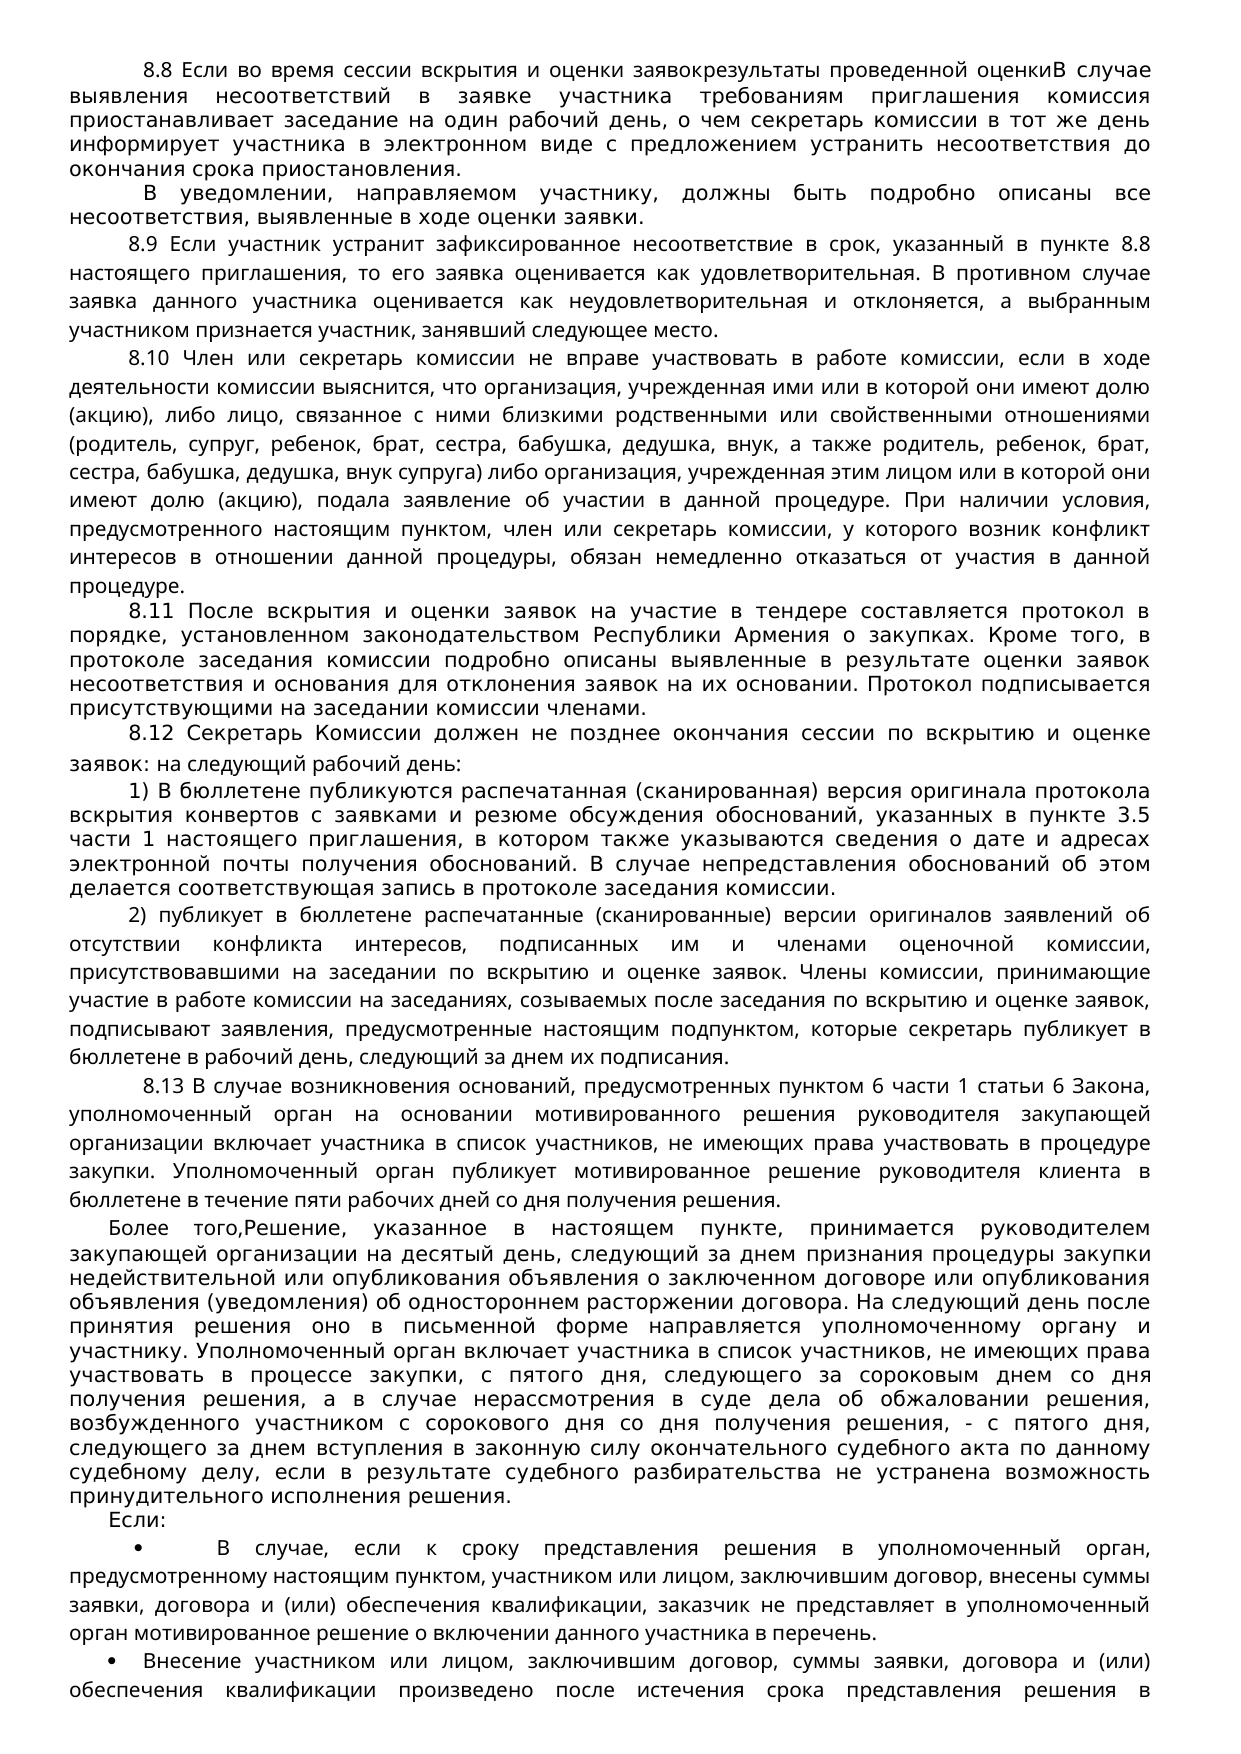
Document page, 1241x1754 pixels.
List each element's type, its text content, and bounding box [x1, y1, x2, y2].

text 8.11 После вскрытия и оценки заявок на участие в тендере составляется протокол в порядке, установленном законодательством Республики Армения о закупках. Кроме того, в протоколе заседания комиссии подробно описаны выявленные в результате оценки заявок несоответствия и основания для отклонения заявок на их основании. Протокол подписывается присутствующими на заседании комиссии членами. [69, 599, 1152, 721]
text 8.8 Если во время сессии вскрытия и оценки заявокрезультаты проведенной оценкиВ случае выявления несоответствий в заявке участника требованиям приглашения комиссия приостанавливает заседание на один рабочий день, о чем секретарь комиссии в тот же день информирует участника в электронном виде с предложением устранить несоответствия до окончания срока приостановления. [69, 56, 1152, 181]
text 1) В бюллетене публикуются распечатанная (сканированная) версия оригинала протокола вскрытия конвертов с заявками и резюме обсуждения обоснований, указанных в пункте 3.5 части 1 настоящего приглашения, в котором также указываются сведения о дате и адресах электронной почты получения обоснований. В случае непредставления обоснований об этом делается соответствующая запись в протоколе заседания комиссии. [69, 779, 1152, 900]
text 8.12 Секретарь Комиссии должен не позднее окончания сессии по вскрытию и оценке заявок: на следующий рабочий день: [69, 721, 1152, 779]
text 8.13 В случае возникновения оснований, предусмотренных пунктом 6 части 1 статьи 6 Закона, уполномоченный орган на основании мотивированного решения руководителя закупающей организации включает участника в список участников, не имеющих права участвовать в процедуре закупки. Уполномоченный орган публикует мотивированное решение руководителя клиента в бюллетене в течение пяти рабочих дней со дня получения решения. [69, 1071, 1152, 1213]
text В уведомлении, направляемом участнику, должны быть подробно описаны все несоответствия, выявленные в ходе оценки заявки. [69, 181, 1152, 229]
text Более того,Решение, указанное в настоящем пункте, принимается руководителем закупающей организации на десятый день, следующий за днем ​​признания процедуры закупки недействительной или опубликования объявления о заключенном договоре или опубликования объявления (уведомления) об одностороннем расторжении договора. На следующий день после принятия решения оно в письменной форме направляется уполномоченному органу и участнику. Уполномоченный орган включает участника в список участников, не имеющих права участвовать в процессе закупки, с пятого дня, следующего за сороковым днем ​​со дня получения решения, а в случае нерассмотрения в суде дела об обжаловании решения, возбужденного участником с сорокового дня со дня получения решения, - с пятого дня, следующего за днем ​​вступления в законную силу окончательного судебного акта по данному судебному делу, если в результате судебного разбирательства не устранена возможность принудительного исполнения решения. [69, 1213, 1152, 1508]
text 8.9 Если участник устранит зафиксированное несоответствие в срок, указанный в пункте 8.8 настоящего приглашения, то его заявка оценивается как удовлетворительная. В противном случае заявка данного участника оценивается как неудовлетворительная и отклоняется, а выбранным участником признается участник, занявший следующее место. [69, 229, 1152, 343]
text 2) публикует в бюллетене распечатанные (сканированные) версии оригиналов заявлений об отсутствии конфликта интересов, подписанных им и членами оценочной комиссии, присутствовавшими на заседании по вскрытию и оценке заявок. Члены комиссии, принимающие участие в работе комиссии на заседаниях, созываемых после заседания по вскрытию и оценке заявок, подписывают заявления, предусмотренные настоящим подпунктом, которые секретарь публикует в бюллетене в рабочий день, следующий за днем ​​их подписания. [69, 900, 1152, 1071]
text 8.10 Член или секретарь комиссии не вправе участвовать в работе комиссии, если в ходе деятельности комиссии выяснится, что организация, учрежденная ими или в которой они имеют долю (акцию), либо лицо, связанное с ними близкими родственными или свойственными отношениями (родитель, супруг, ребенок, брат, сестра, бабушка, дедушка, внук, а также родитель, ребенок, брат, сестра, бабушка, дедушка, внук супруга) либо организация, учрежденная этим лицом или в которой они имеют долю (акцию), подала заявление об участии в данной процедуре. При наличии условия, предусмотренного настоящим пунктом, член или секретарь комиссии, у которого возник конфликт интересов в отношении данной процедуры, обязан немедленно отказаться от участия в данной процедуре. [69, 343, 1152, 599]
text Если: [69, 1508, 1152, 1533]
list В случае, если к сроку представления решения в уполномоченный орган, предусмотренному настоящим пунктом, участником или лицом, заключившим договор, внесены суммы заявки, договора и (или) обеспечения квалификации, заказчик не представляет в уполномоченный орган мотивированное решение о включении данного участника в перечень. [69, 1533, 1152, 1647]
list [69, 1647, 1152, 1703]
